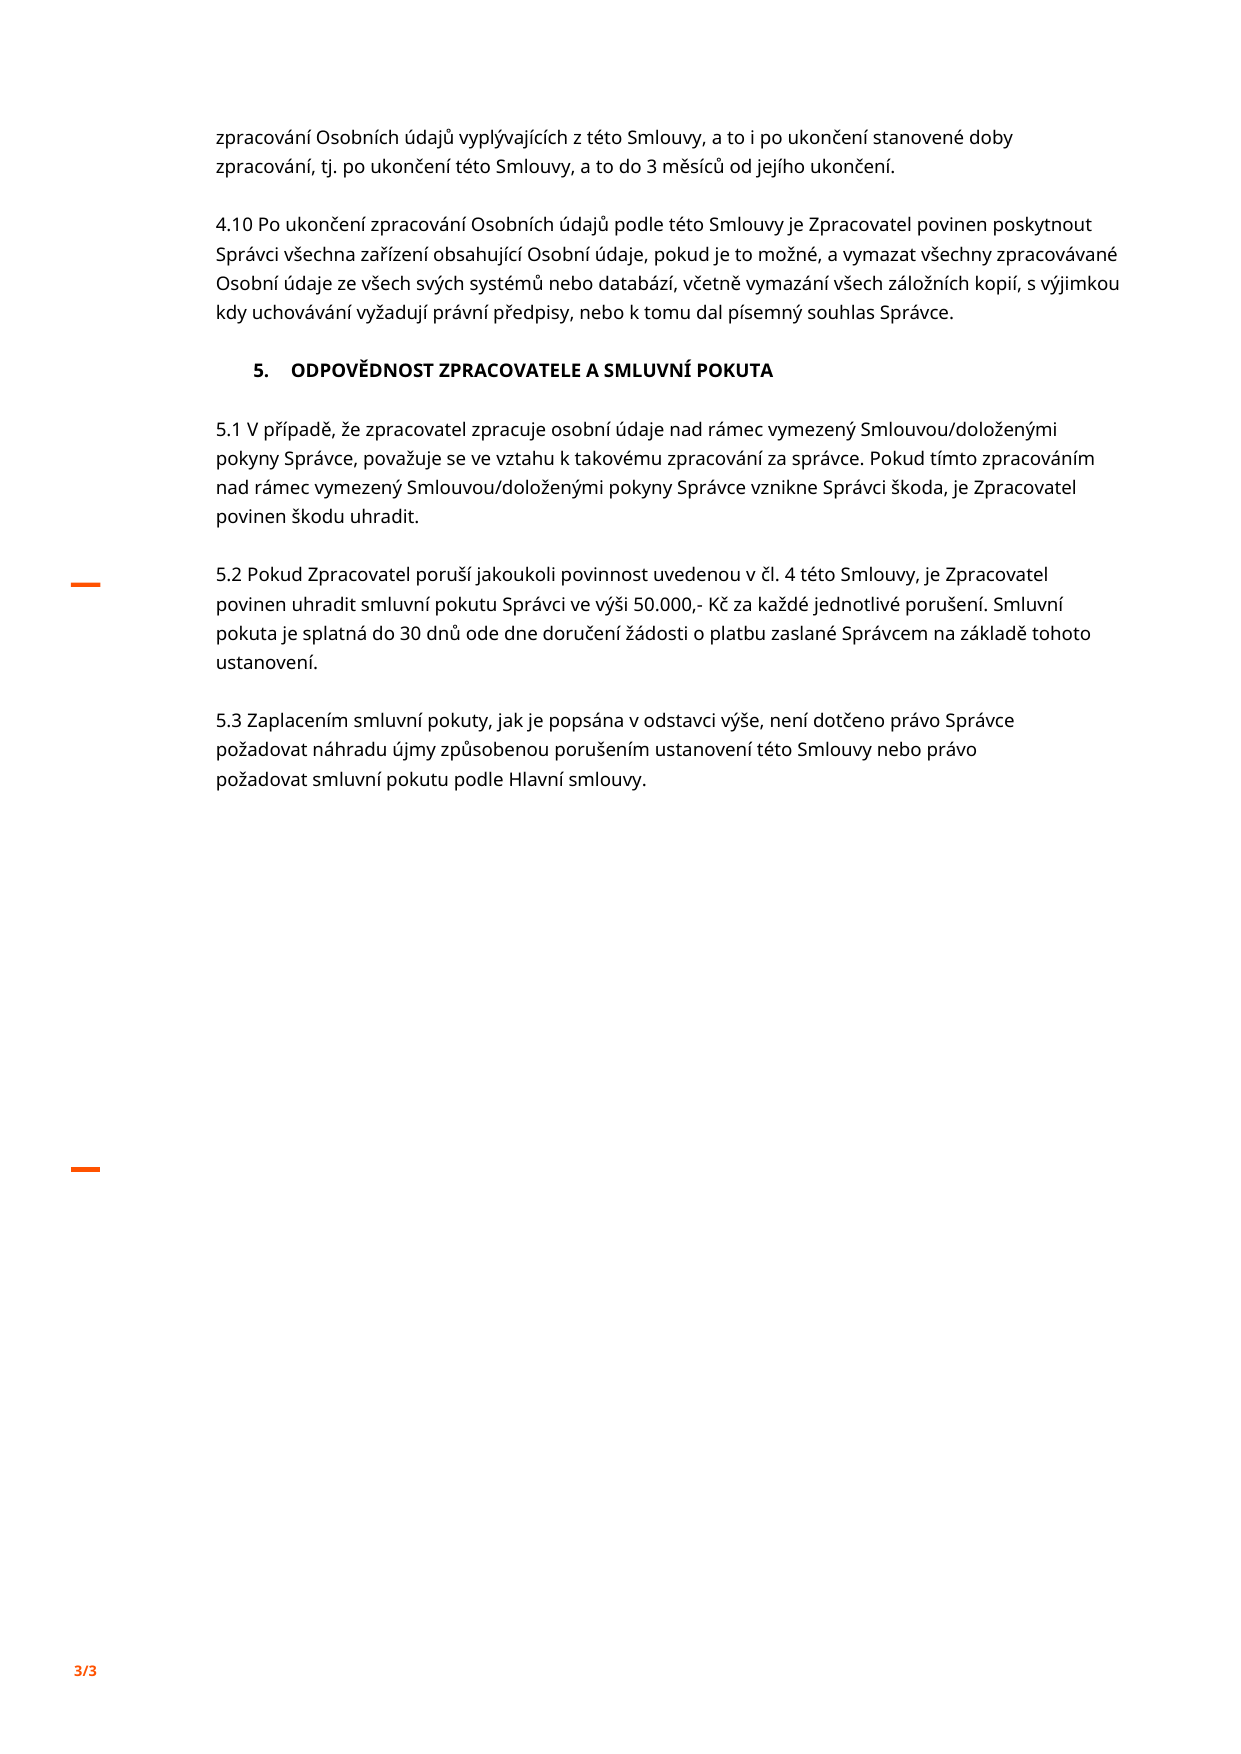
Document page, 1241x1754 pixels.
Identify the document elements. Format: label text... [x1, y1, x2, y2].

text zpracování, tj. po ukončení této Smlouvy, a to do 3 měsíců od jejího ukončení. [216, 150, 1121, 179]
text zpracování Osobních údajů vyplývajících z této Smlouvy, a to i po ukončení stanovené doby [216, 121, 1121, 150]
text požadovat náhradu újmy způsobenou porušením ustanovení této Smlouvy nebo právo [216, 733, 1121, 762]
text 5.2 Pokud Zpracovatel poruší jakoukoli povinnost uvedenou v čl. 4 této Smlouvy, je Zpracovatel povinen uhradit smluvní pokutu Správci ve výši 50.000,- Kč za každé jednotlivé porušení. Smluvní pokuta je splatná do 30 dnů ode dne doručení žádosti o platbu zaslané Správcem na základě tohoto ustanovení. [216, 558, 1121, 675]
text 4.10 Po ukončení zpracování Osobních údajů podle této Smlouvy je Zpracovatel povinen poskytnout Správci všechna zařízení obsahující Osobní údaje, pokud je to možné, a vymazat všechny zpracovávané Osobní údaje ze všech svých systémů nebo databází, včetně vymazání všech záložních kopií, s výjimkou kdy uchovávání vyžadují právní předpisy, nebo k tomu dal písemný souhlas Správce. [216, 208, 1121, 325]
text požadovat smluvní pokutu podle Hlavní smlouvy. [216, 762, 1121, 791]
text 5.1 V případě, že zpracovatel zpracuje osobní údaje nad rámec vymezený Smlouvou/doloženými pokyny Správce, považuje se ve vztahu k takovému zpracování za správce. Pokud tímto zpracováním nad rámec vymezený Smlouvou/doloženými pokyny Správce vznikne Správci škoda, je Zpracovatel povinen škodu uhradit. [216, 412, 1121, 529]
text 5.3 Zaplacením smluvní pokuty, jak je popsána v odstavci výše, není dotčeno právo Správce [216, 704, 1121, 733]
list ODPOVĚDNOST ZPRACOVATELE A SMLUVNÍ POKUTA [253, 354, 1121, 383]
